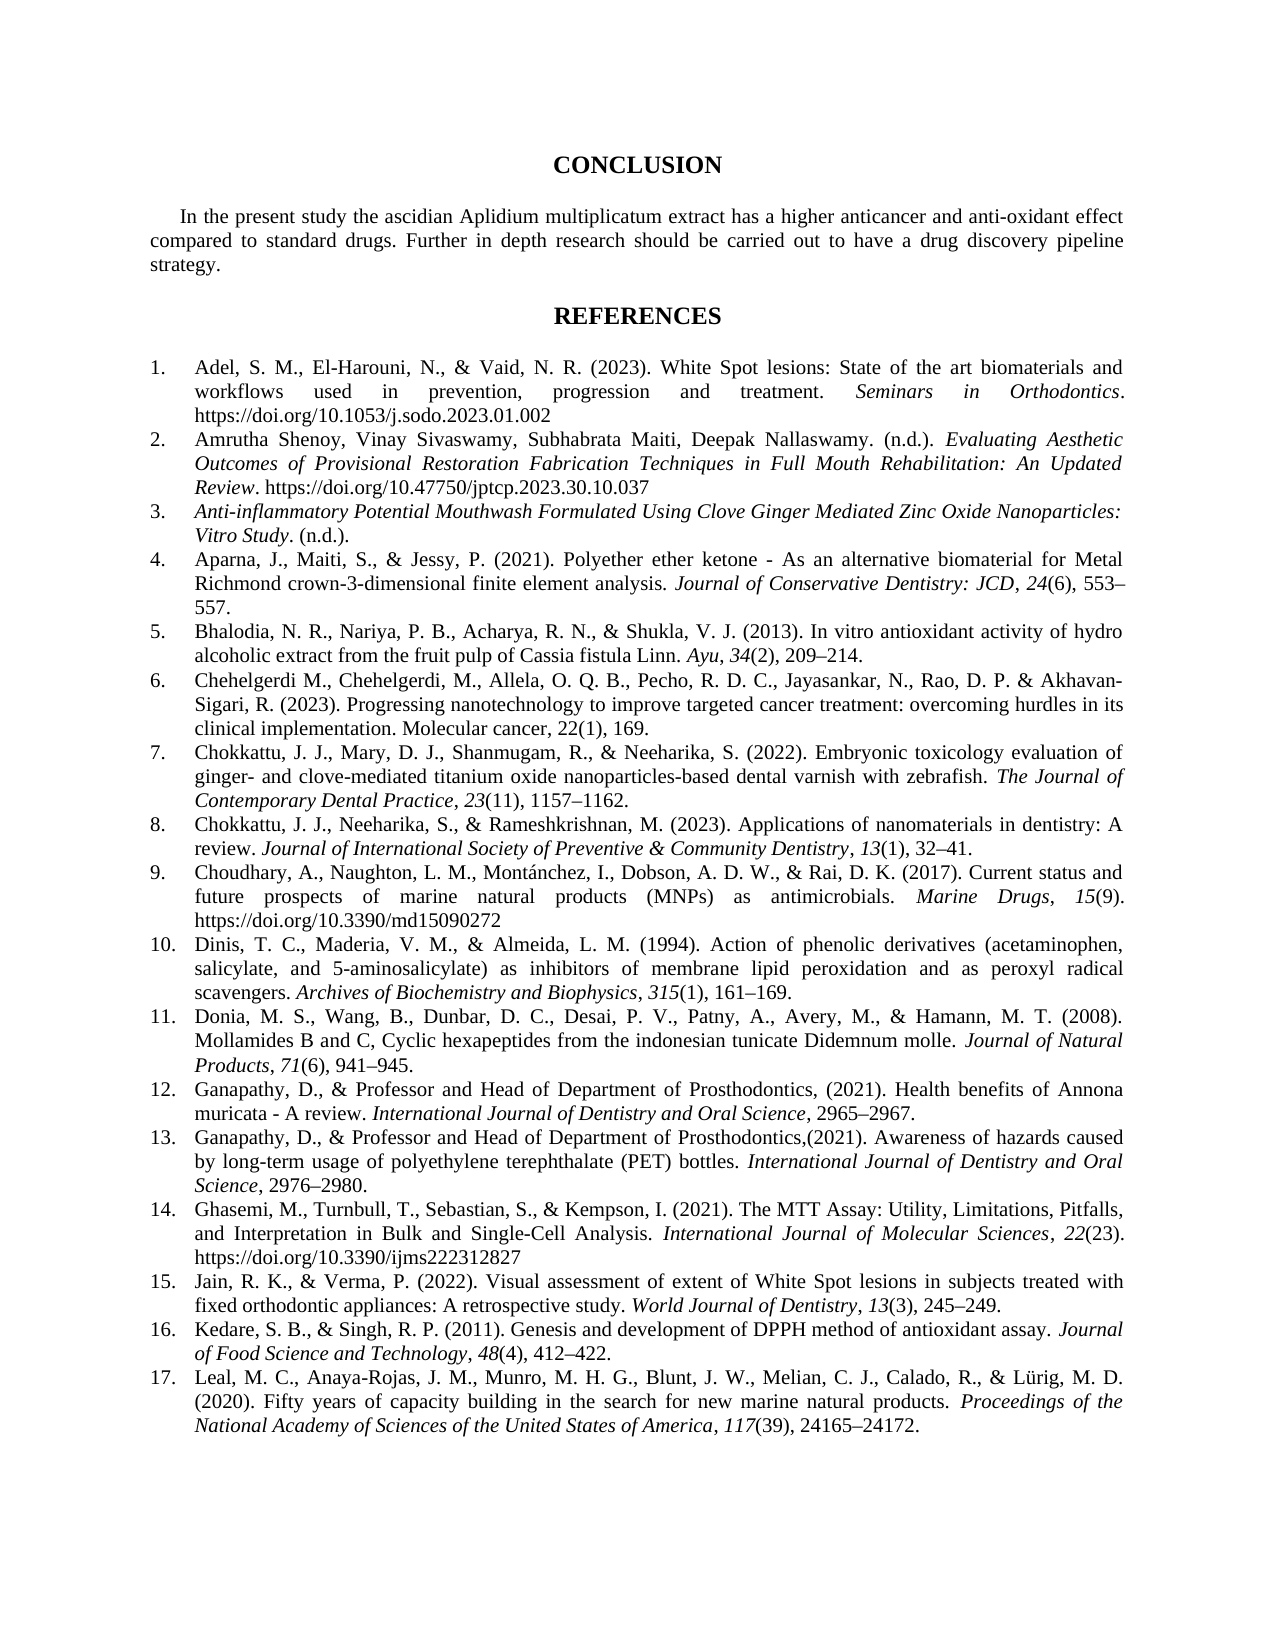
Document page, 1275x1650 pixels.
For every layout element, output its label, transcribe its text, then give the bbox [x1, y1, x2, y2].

text Chokkattu, J. J., Neeharika, S., & Rameshkrishnan, M. (2023). Applications of nanomaterials in dentistry: A review. Journal of International Society of Preventive & Community Dentistry, 13(1), 32–41. [150, 812, 1125, 860]
text Chokkattu, J. J., Mary, D. J., Shanmugam, R., & Neeharika, S. (2022). Embryonic toxicology evaluation of ginger- and clove-mediated titanium oxide nanoparticles-based dental varnish with zebrafish. The Journal of Contemporary Dental Practice, 23(11), 1157–1162. [150, 740, 1125, 812]
text Adel, S. M., El-Harouni, N., & Vaid, N. R. (2023). White Spot lesions: State of the art biomaterials and workflows used in prevention, progression and treatment. Seminars in Orthodontics. https://doi.org/10.1053/j.sodo.2023.01.002 [150, 355, 1125, 427]
text In the present study the ascidian Aplidium multiplicatum extract has a higher anticancer and anti-oxidant effect compared to standard drugs. Further in depth research should be carried out to have a drug discovery pipeline strategy. [150, 204, 1125, 276]
text Ganapathy, D., & Professor and Head of Department of Prosthodontics, (2021). Health benefits of Annona muricata - A review. International Journal of Dentistry and Oral Science, 2965–2967. [150, 1077, 1125, 1125]
text Aparna, J., Maiti, S., & Jessy, P. (2021). Polyether ether ketone - As an alternative biomaterial for Metal Richmond crown-3-dimensional finite element analysis. Journal of Conservative Dentistry: JCD, 24(6), 553–557. [150, 547, 1125, 619]
text Kedare, S. B., & Singh, R. P. (2011). Genesis and development of DPPH method of antioxidant assay. Journal of Food Science and Technology, 48(4), 412–422. [150, 1317, 1125, 1365]
text Chehelgerdi M., Chehelgerdi, M., Allela, O. Q. B., Pecho, R. D. C., Jayasankar, N., Rao, D. P. & Akhavan-Sigari, R. (2023). Progressing nanotechnology to improve targeted cancer treatment: overcoming hurdles in its clinical implementation. Molecular cancer, 22(1), 169. [150, 667, 1125, 740]
text Dinis, T. C., Maderia, V. M., & Almeida, L. M. (1994). Action of phenolic derivatives (acetaminophen, salicylate, and 5-aminosalicylate) as inhibitors of membrane lipid peroxidation and as peroxyl radical scavengers. Archives of Biochemistry and Biophysics, 315(1), 161–169. [150, 932, 1125, 1004]
text Donia, M. S., Wang, B., Dunbar, D. C., Desai, P. V., Patny, A., Avery, M., & Hamann, M. T. (2008). Mollamides B and C, Cyclic hexapeptides from the indonesian tunicate Didemnum molle. Journal of Natural Products, 71(6), 941–945. [150, 1004, 1125, 1077]
text Anti-inflammatory Potential Mouthwash Formulated Using Clove Ginger Mediated Zinc Oxide Nanoparticles: Vitro Study. (n.d.). [150, 499, 1125, 547]
text Ghasemi, M., Turnbull, T., Sebastian, S., & Kempson, I. (2021). The MTT Assay: Utility, Limitations, Pitfalls, and Interpretation in Bulk and Single-Cell Analysis. International Journal of Molecular Sciences, 22(23). https://doi.org/10.3390/ijms222312827 [150, 1197, 1125, 1269]
text Bhalodia, N. R., Nariya, P. B., Acharya, R. N., & Shukla, V. J. (2013). In vitro antioxidant activity of hydro alcoholic extract from the fruit pulp of Cassia fistula Linn. Ayu, 34(2), 209–214. [150, 619, 1125, 667]
text Choudhary, A., Naughton, L. M., Montánchez, I., Dobson, A. D. W., & Rai, D. K. (2017). Current status and future prospects of marine natural products (MNPs) as antimicrobials. Marine Drugs, 15(9). https://doi.org/10.3390/md15090272 [150, 860, 1125, 932]
text Amrutha Shenoy, Vinay Sivaswamy, Subhabrata Maiti, Deepak Nallaswamy. (n.d.). Evaluating Aesthetic Outcomes of Provisional Restoration Fabrication Techniques in Full Mouth Rehabilitation: An Updated Review. https://doi.org/10.47750/jptcp.2023.30.10.037 [150, 427, 1125, 499]
subtitle References [150, 301, 1125, 330]
subtitle Conclusion [150, 150, 1125, 179]
text Leal, M. C., Anaya-Rojas, J. M., Munro, M. H. G., Blunt, J. W., Melian, C. J., Calado, R., & Lürig, M. D. (2020). Fifty years of capacity building in the search for new marine natural products. Proceedings of the National Academy of Sciences of the United States of America, 117(39), 24165–24172. [150, 1365, 1125, 1437]
text Jain, R. K., & Verma, P. (2022). Visual assessment of extent of White Spot lesions in subjects treated with fixed orthodontic appliances: A retrospective study. World Journal of Dentistry, 13(3), 245–249. [150, 1269, 1125, 1317]
text Ganapathy, D., & Professor and Head of Department of Prosthodontics,(2021). Awareness of hazards caused by long-term usage of polyethylene terephthalate (PET) bottles. International Journal of Dentistry and Oral Science, 2976–2980. [150, 1125, 1125, 1197]
